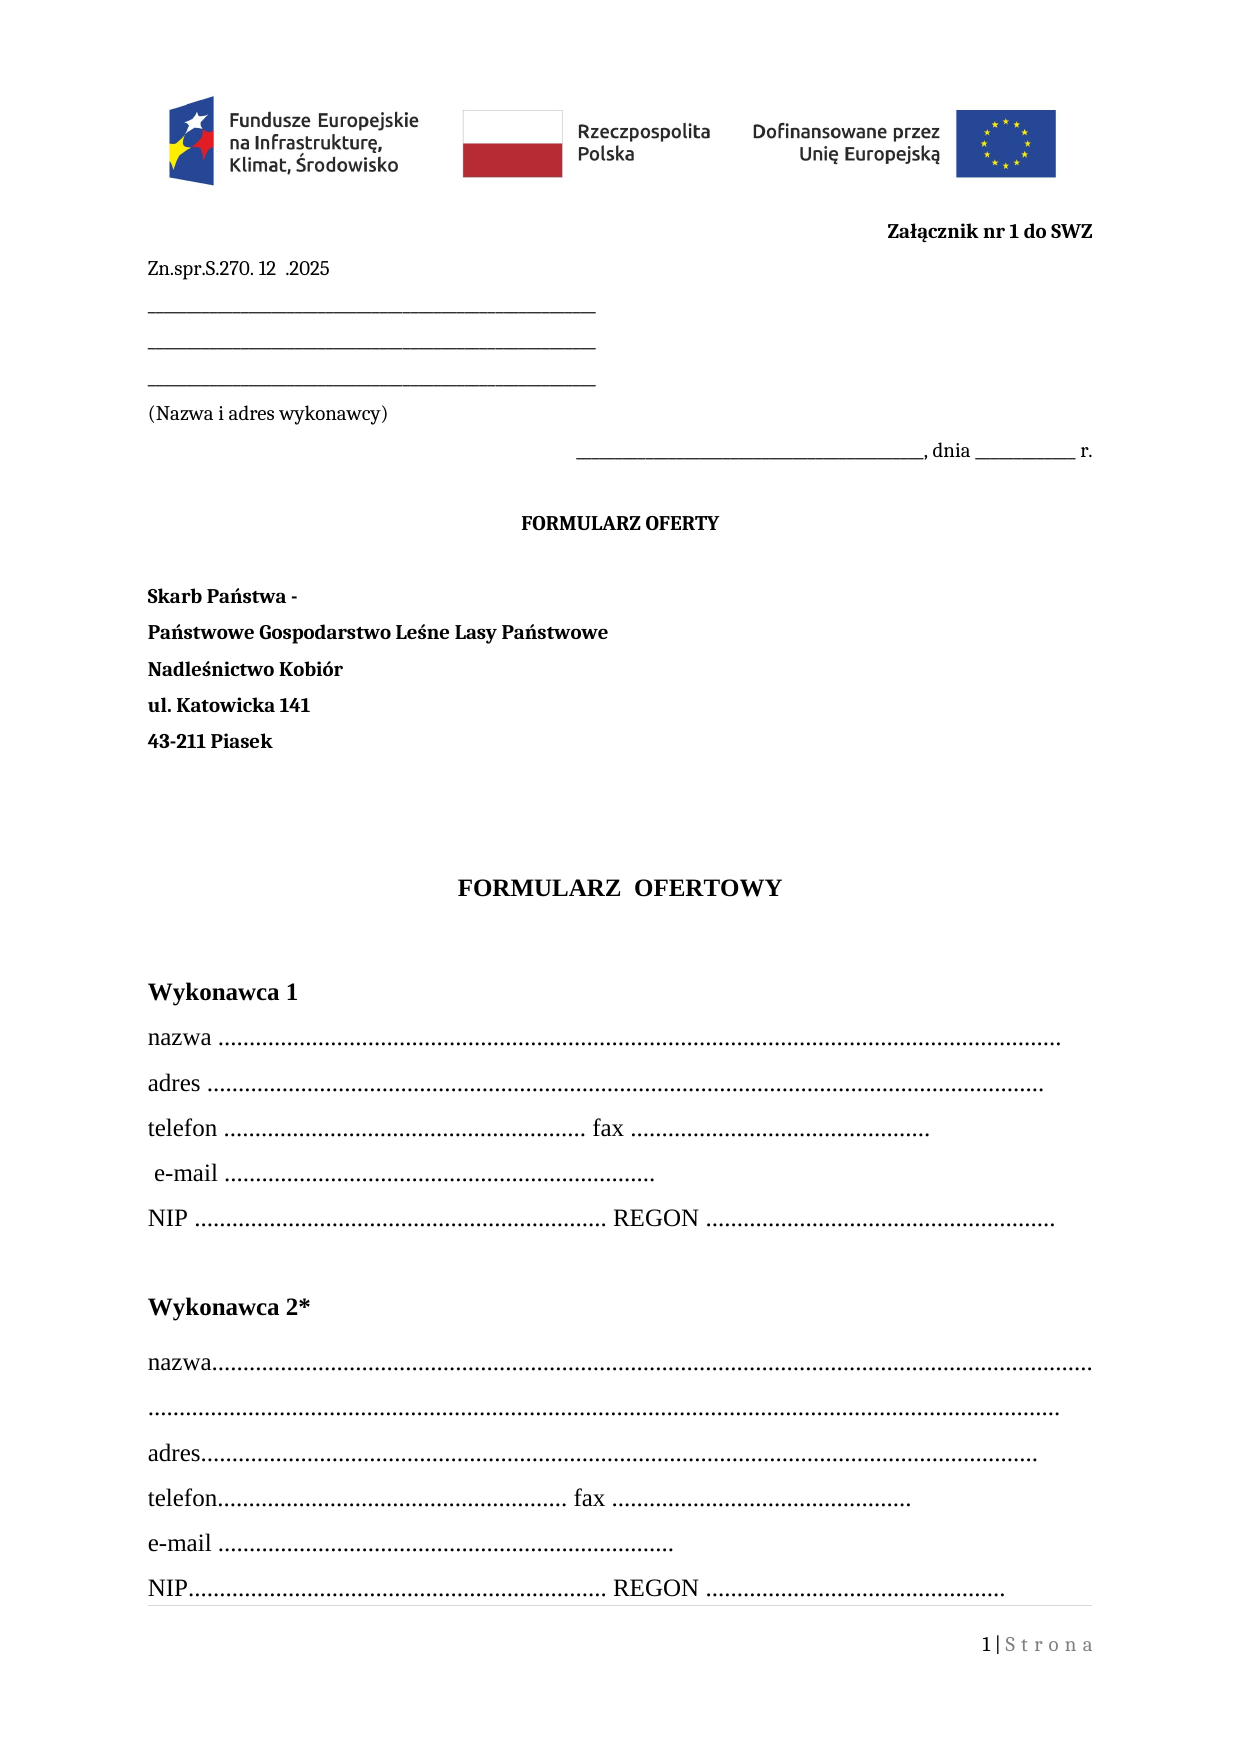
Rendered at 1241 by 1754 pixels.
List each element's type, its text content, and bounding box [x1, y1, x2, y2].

text NIP .................................................................. REGON ........................................................ [148, 1203, 1094, 1232]
text __________________________________________________________ [148, 293, 1092, 317]
text Wykonawca 1 [148, 977, 1094, 1006]
text telefon .......................................................... fax ................................................ [148, 1113, 1094, 1142]
text .................................................................................................................................................. [148, 1392, 1094, 1421]
text __________________________________________________________ [148, 329, 1092, 353]
picture [147, 73, 1079, 208]
text (Nazwa i adres wykonawcy) [148, 402, 1092, 426]
text NIP................................................................... REGON ................................................ [148, 1573, 1094, 1602]
text Wykonawca 2* [148, 1292, 1092, 1320]
text nazwa............................................................................................................................................. [148, 1347, 1094, 1376]
text Skarb Państwa - [148, 584, 1092, 608]
text FORMULARZ OFERTY [148, 511, 1092, 535]
text telefon........................................................ fax ................................................ [148, 1483, 1094, 1512]
text _____________________________________________, dnia _____________ r. [148, 438, 1092, 462]
text Załącznik nr 1 do SWZ [148, 220, 1092, 244]
text e-mail ..................................................................... [148, 1158, 1094, 1187]
text adres...................................................................................................................................... [148, 1438, 1094, 1466]
text Państwowe Gospodarstwo Leśne Lasy Państwowe [148, 621, 1092, 645]
text __________________________________________________________ [148, 366, 1092, 389]
text e-mail ......................................................................... [148, 1528, 1094, 1557]
text ul. Katowicka 141 [148, 694, 1092, 718]
subtitle FORMULARZ OFERTOWY [148, 870, 1092, 903]
text 43-211 Piasek [148, 730, 1092, 754]
text Zn.spr.S.270. 12 .2025 [148, 256, 1092, 280]
text nazwa ....................................................................................................................................... [148, 1022, 1094, 1051]
text adres ...................................................................................................................................... [148, 1068, 1094, 1096]
text Nadleśnictwo Kobiór [148, 657, 1092, 681]
